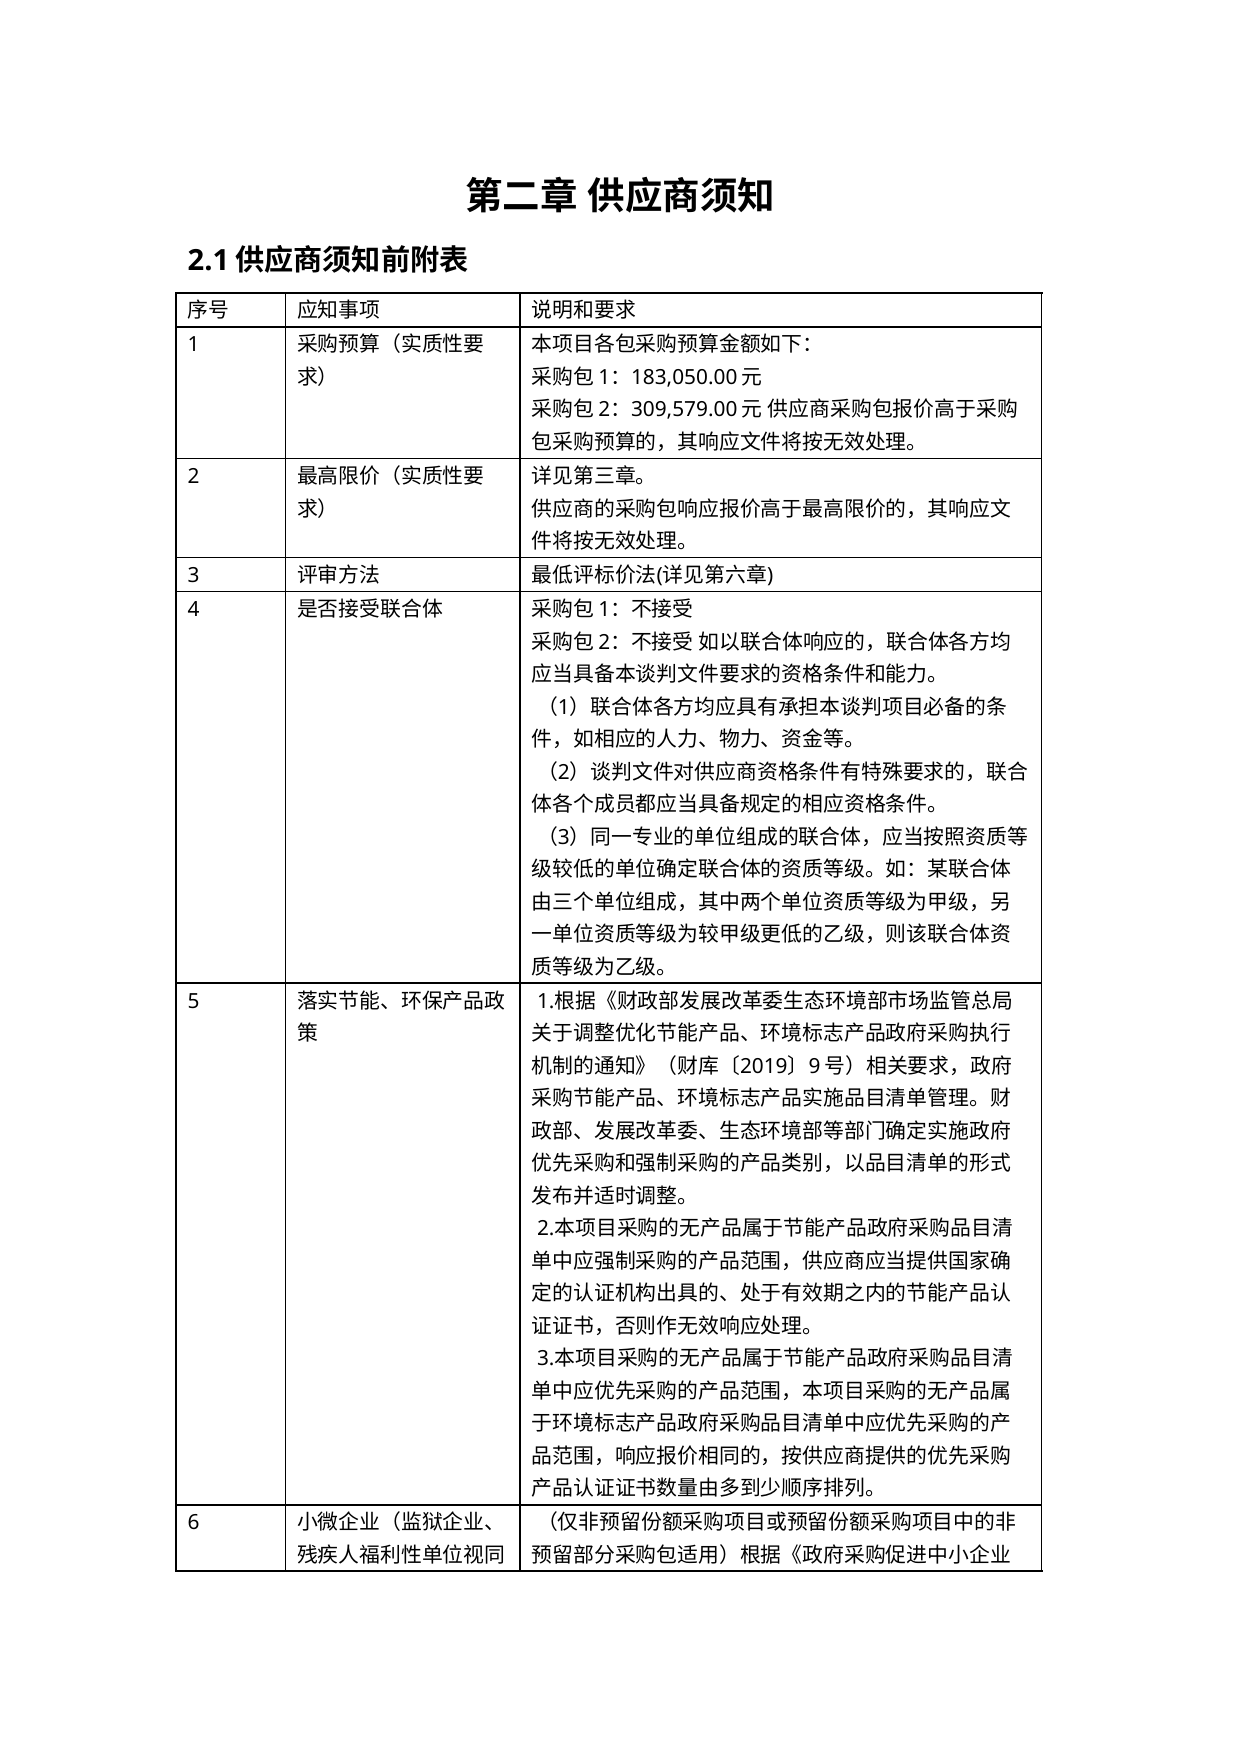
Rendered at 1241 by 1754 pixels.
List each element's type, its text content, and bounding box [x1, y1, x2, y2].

table_cell 本项目各包采购预算金额如下： 采购包1：183,050.00元 采购包2：309,579.00元 供应商采购包报价高于采购包采购预算的，其响应文件将按无效处理。 [521, 328, 1041, 458]
table_cell 采购包1：不接受 采购包2：不接受 如以联合体响应的，联合体各方均应当具备本谈判文件要求的资格条件和能力。 （1）联合体各方均应具有承担本谈判项目必备的条件，如相应的人力、物力、资金等。 （2）谈判文件对供应商资格条件有特殊要求的，联合体各个成员都应当具备规定的相应资格条件。 （3）同一专业的单位组成的联合体，应当按照资质等级较低的单位确定联合体的资质等级。如：某联合体由三个单位组成，其中两个单位资质等级为甲级，另一单位资质等级为较甲级更低的乙级，则该联合体资质等级为乙级。 [521, 592, 1041, 982]
table_header 说明和要求 [521, 294, 1041, 326]
table_cell 1.根据《财政部发展改革委生态环境部市场监管总局关于调整优化节能产品、环境标志产品政府采购执行机制的通知》（财库〔2019〕9号）相关要求，政府采购节能产品、环境标志产品实施品目清单管理。财政部、发展改革委、生态环境部等部门确定实施政府优先采购和强制采购的产品类别，以品目清单的形式发布并适时调整。 2.本项目采购的无产品属于节能产品政府采购品目清单中应强制采购的产品范围，供应商应当提供国家确定的认证机构出具的、处于有效期之内的节能产品认证证书，否则作无效响应处理。 3.本项目采购的无产品属于节能产品政府采购品目清单中应优先采购的产品范围，本项目采购的无产品属于环境标志产品政府采购品目清单中应优先采购的产品范围，响应报价相同的，按供应商提供的优先采购产品认证证书数量由多到少顺序排列。 [521, 984, 1041, 1504]
table_cell 最低评标价法(详见第六章) [521, 558, 1041, 591]
table_cell 6 [177, 1506, 285, 1570]
table_cell 是否接受联合体 [286, 592, 519, 982]
table_cell 3 [177, 558, 285, 591]
table_header 应知事项 [286, 294, 519, 326]
table_cell 评审方法 [286, 558, 519, 591]
text 2.1供应商须知前附表 [187, 227, 1053, 292]
table_cell 1 [177, 328, 285, 458]
table_header 序号 [177, 294, 285, 326]
table_cell 2 [177, 459, 285, 557]
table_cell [521, 1506, 1041, 1570]
table_cell 5 [177, 984, 285, 1504]
table_cell 4 [177, 592, 285, 982]
table_cell 最高限价（实质性要求） [286, 459, 519, 557]
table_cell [286, 1506, 519, 1570]
table_cell 落实节能、环保产品政策 [286, 984, 519, 1504]
text 第二章 供应商须知 [187, 162, 1053, 227]
table_cell 采购预算（实质性要求） [286, 328, 519, 458]
table_cell 详见第三章。 供应商的采购包响应报价高于最高限价的，其响应文件将按无效处理。 [521, 459, 1041, 557]
